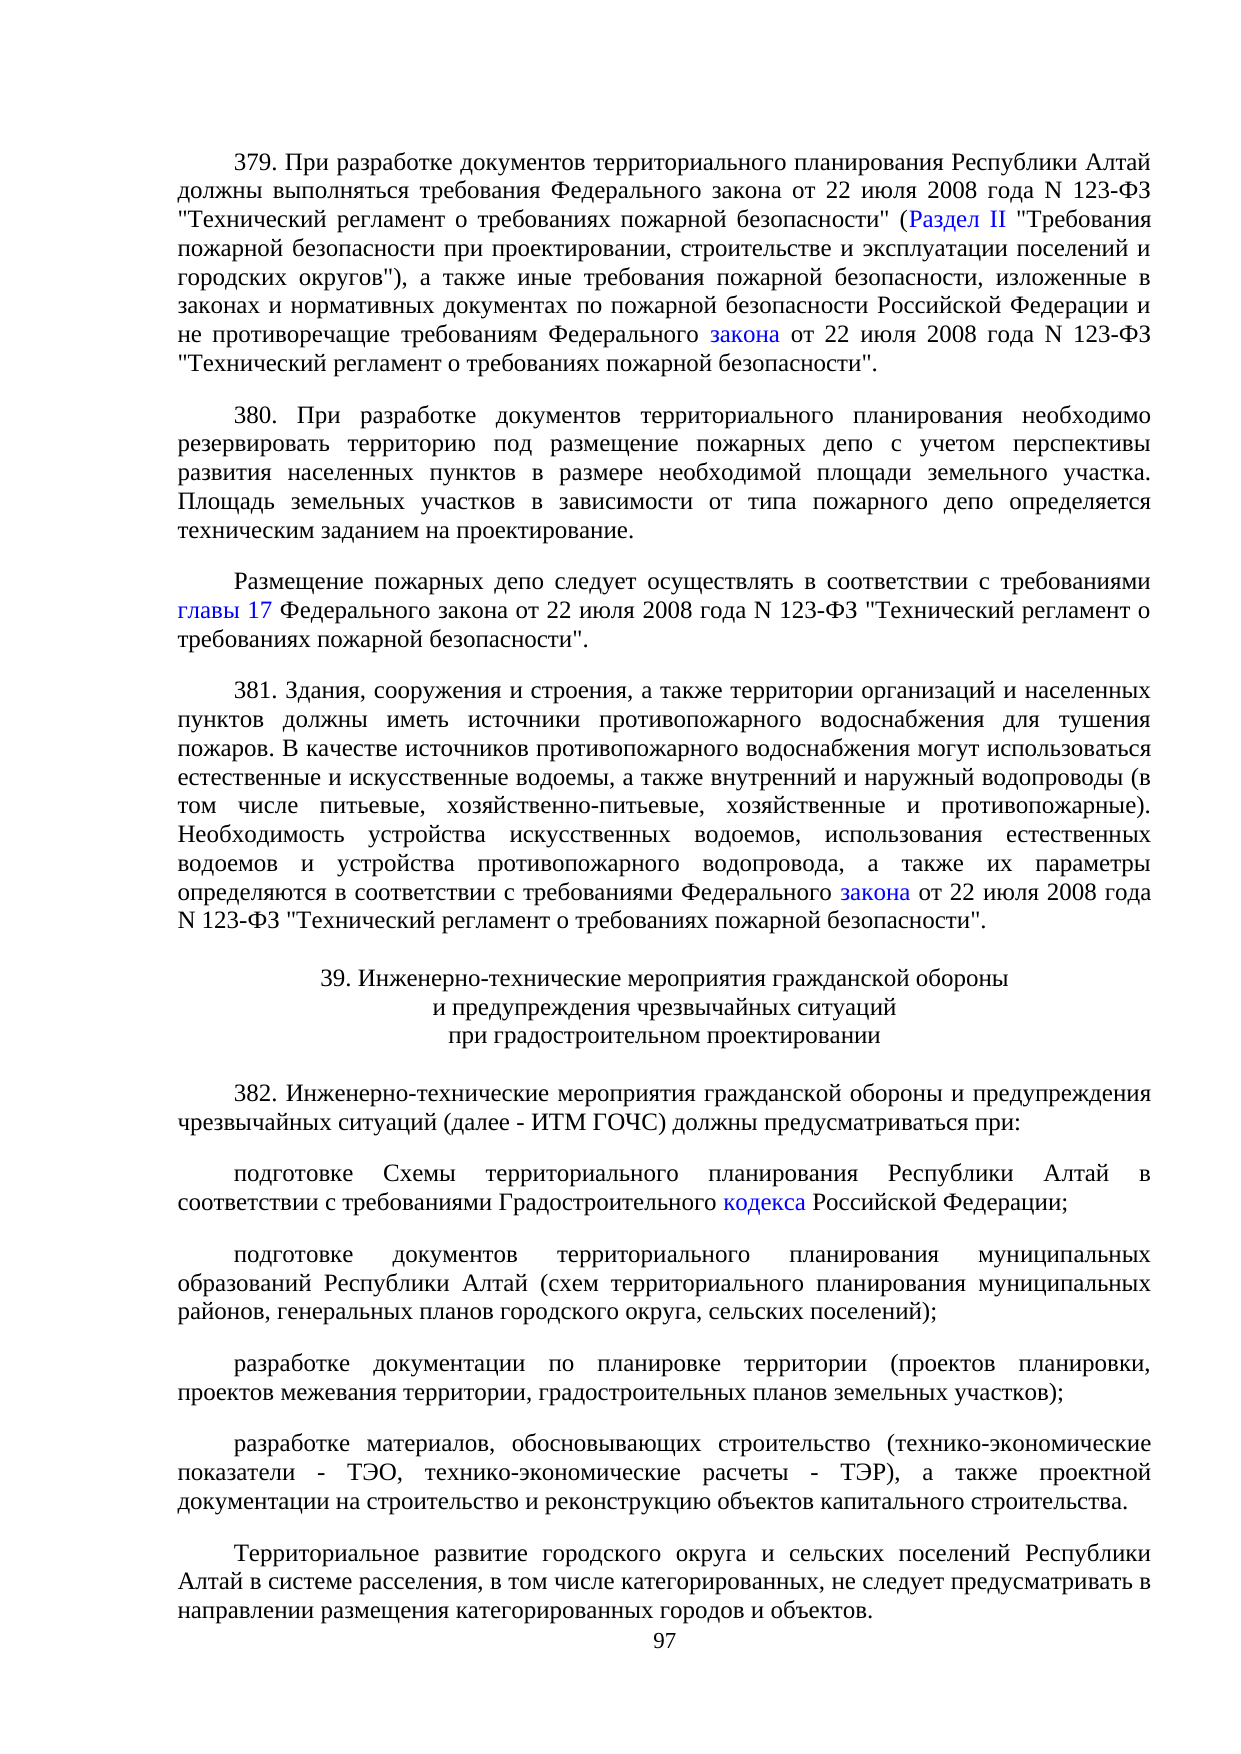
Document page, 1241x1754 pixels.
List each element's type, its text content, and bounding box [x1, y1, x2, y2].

text подготовке документов территориального планирования муниципальных образований Республики Алтай (схем территориального планирования муниципальных районов, генеральных планов городского округа, сельских поселений); [177, 1239, 1152, 1325]
text при градостроительном проектировании [177, 1021, 1152, 1049]
text подготовке Схемы территориального планирования Республики Алтай в соответствии с требованиями Градостроительного кодекса Российской Федерации; [177, 1158, 1152, 1216]
text Размещение пожарных депо следует осуществлять в соответствии с требованиями главы 17 Федерального закона от 22 июля 2008 года N 123-ФЗ "Технический регламент о требованиях пожарной безопасности". [177, 566, 1152, 653]
text разработке материалов, обосновывающих строительство (технико-экономические показатели - ТЭО, технико-экономические расчеты - ТЭР), а также проектной документации на строительство и реконструкцию объектов капитального строительства. [177, 1428, 1152, 1515]
text Территориальное развитие городского округа и сельских поселений Республики Алтай в системе расселения, в том числе категорированных, не следует предусматривать в направлении размещения категорированных городов и объектов. [177, 1538, 1152, 1624]
text и предупреждения чрезвычайных ситуаций [177, 992, 1152, 1021]
text 380. При разработке документов территориального планирования необходимо резервировать территорию под размещение пожарных депо с учетом перспективы развития населенных пунктов в размере необходимой площади земельного участка. Площадь земельных участков в зависимости от типа пожарного депо определяется техническим заданием на проектирование. [177, 400, 1152, 543]
text 382. Инженерно-технические мероприятия гражданской обороны и предупреждения чрезвычайных ситуаций (далее - ИТМ ГОЧС) должны предусматриваться при: [177, 1078, 1152, 1136]
text 381. Здания, сооружения и строения, а также территории организаций и населенных пунктов должны иметь источники противопожарного водоснабжения для тушения пожаров. В качестве источников противопожарного водоснабжения могут использоваться естественные и искусственные водоемы, а также внутренний и наружный водопроводы (в том числе питьевые, хозяйственно-питьевые, хозяйственные и противопожарные). Необходимость устройства искусственных водоемов, использования естественных водоемов и устройства противопожарного водопровода, а также их параметры определяются в соответствии с требованиями Федерального закона от 22 июля 2008 года N 123-ФЗ "Технический регламент о требованиях пожарной безопасности". [177, 676, 1152, 934]
text 39. Инженерно-технические мероприятия гражданской обороны [177, 963, 1152, 992]
text разработке документации по планировке территории (проектов планировки, проектов межевания территории, градостроительных планов земельных участков); [177, 1348, 1152, 1406]
text 379. При разработке документов территориального планирования Республики Алтай должны выполняться требования Федерального закона от 22 июля 2008 года N 123-ФЗ "Технический регламент о требованиях пожарной безопасности" (Раздел II "Требования пожарной безопасности при проектировании, строительстве и эксплуатации поселений и городских округов"), а также иные требования пожарной безопасности, изложенные в законах и нормативных документах по пожарной безопасности Российской Федерации и не противоречащие требованиям Федерального закона от 22 июля 2008 года N 123-ФЗ "Технический регламент о требованиях пожарной безопасности". [177, 147, 1152, 377]
